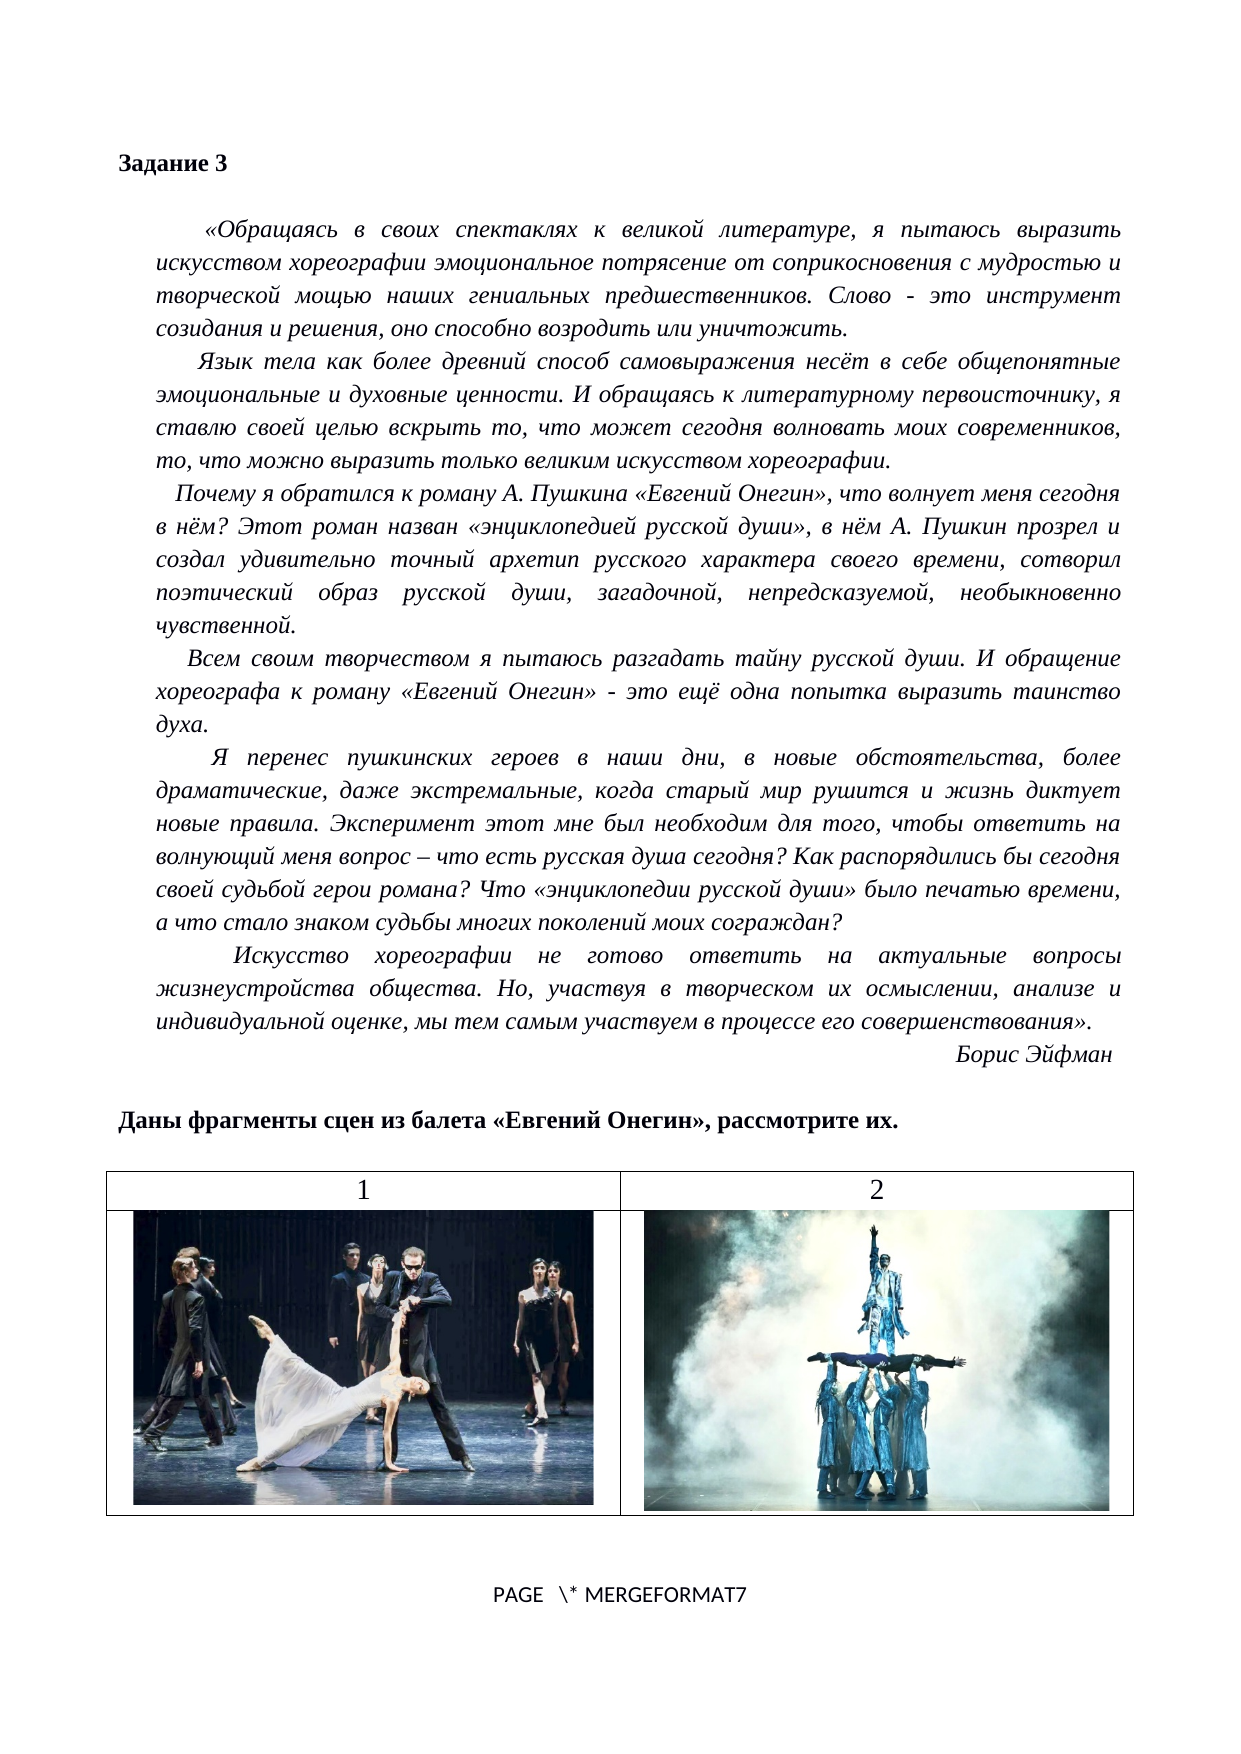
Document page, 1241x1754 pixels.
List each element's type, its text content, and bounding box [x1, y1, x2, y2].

picture [644, 1210, 1110, 1511]
list Язык тела как более древний способ самовыражения несёт в себе общепонятные эмоциональные и духовные ценности. И обращаясь к литературному первоисточнику, я ставлю своей целью вскрыть то, что может сегодня волновать моих современников, то, что можно выразить только великим искусством хореографии. [156, 346, 1122, 473]
table_cell [621, 1211, 1133, 1514]
list Я перенес пушкинских героев в наши дни, в новые обстоятельства, более драматические, даже экстремальные, когда старый мир рушится и жизнь диктует новые правила. Эксперимент этот мне был необходим для того, чтобы ответить на волнующий меня вопрос – что есть русская душа сегодня? Как распорядились бы сегодня своей судьбой герои романа? Что «энциклопедии русской души» было печатью времени, а что стало знаком судьбы многих поколений моих сограждан? [156, 742, 1122, 936]
table_cell [107, 1211, 620, 1514]
list Всем своим творчеством я пытаюсь разгадать тайну русской души. И обращение хореографа к роману «Евгений Онегин» - это ещё одна попытка выразить таинство духа. [156, 643, 1122, 738]
list Искусство хореографии не готово ответить на актуальные вопросы жизнеустройства общества. Но, участвуя в творческом их осмыслении, анализе и индивидуальной оценке, мы тем самым участвуем в процессе его совершенствования». [156, 940, 1122, 1035]
table_header 2 [621, 1172, 1133, 1210]
text Задание 3 [118, 148, 1122, 176]
text Даны фрагменты сцен из балета «Евгений Онегин», рассмотрите их. [118, 1105, 1122, 1134]
list Борис Эйфман [156, 1039, 1122, 1068]
table_header 1 [107, 1172, 620, 1210]
list «Обращаясь в своих спектаклях к великой литературе, я пытаюсь выразить искусством хореографии эмоциональное потрясение от соприкосновения с мудростью и творческой мощью наших гениальных предшественников. Слово - это инструмент созидания и решения, оно способно возродить или уничтожить. [156, 214, 1122, 341]
picture [133, 1210, 594, 1505]
list Почему я обратился к роману А. Пушкина «Евгений Онегин», что волнует меня сегодня в нём? Этот роман назван «энциклопедией русской души», в нём А. Пушкин прозрел и создал удивительно точный архетип русского характера своего времени, сотворил поэтический образ русской души, загадочной, непредсказуемой, необыкновенно чувственной. [156, 478, 1122, 639]
